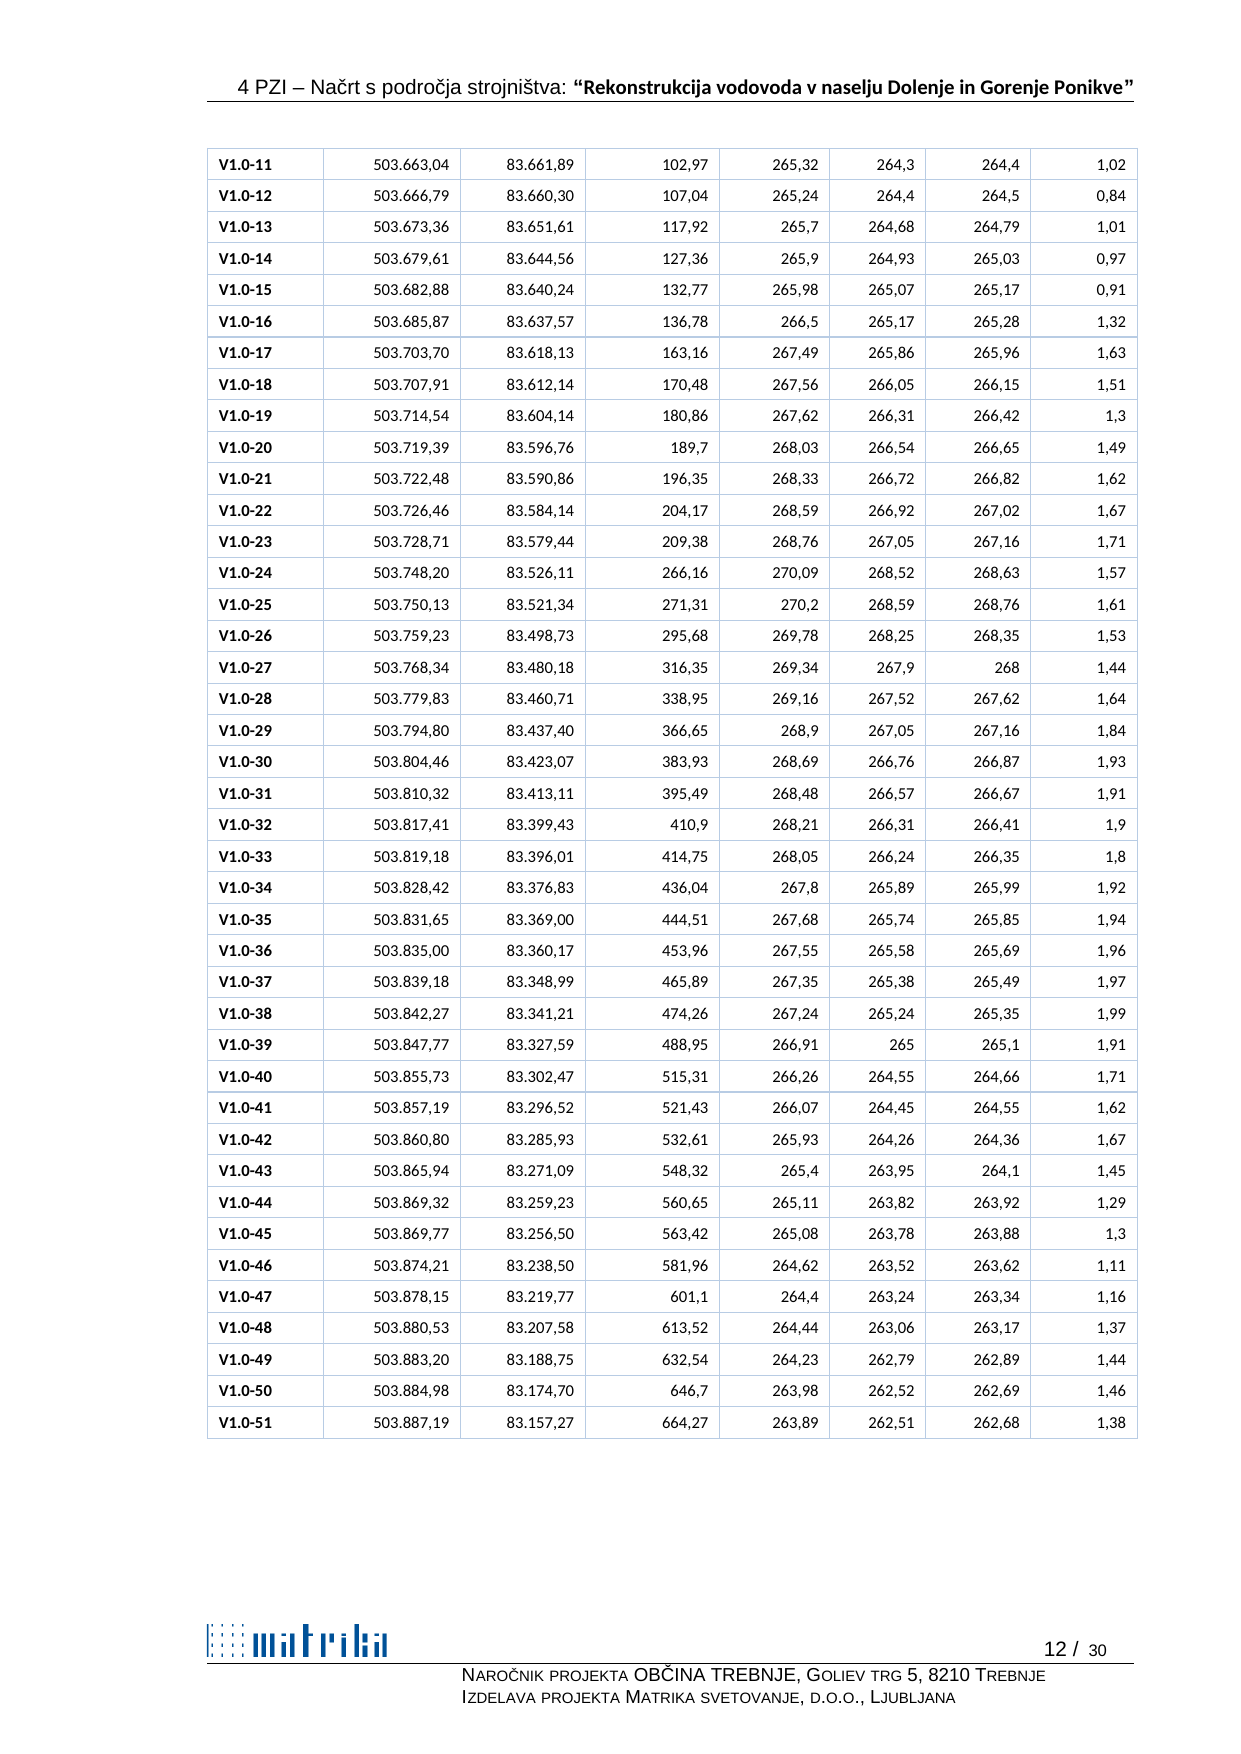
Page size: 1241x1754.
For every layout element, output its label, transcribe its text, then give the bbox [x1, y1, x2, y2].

table_cell 268 [926, 652, 1030, 682]
table_cell 264,45 [830, 1093, 925, 1123]
table_cell 1,32 [1031, 306, 1137, 336]
table_cell 83.590,86 [461, 463, 585, 494]
table_cell 264,93 [830, 243, 925, 273]
table_cell 265,03 [926, 243, 1030, 273]
table_cell 266,35 [926, 841, 1030, 871]
table_cell 265,85 [926, 904, 1030, 934]
table_cell 265,58 [830, 935, 925, 966]
table_cell V1.0-16 [208, 306, 323, 336]
table_cell 269,34 [720, 652, 829, 682]
table_cell 503.869,32 [324, 1187, 460, 1217]
table_cell 265 [830, 1030, 925, 1060]
table_cell V1.0-12 [208, 180, 323, 211]
table_cell 263,89 [720, 1407, 829, 1437]
table_cell 1,46 [1031, 1376, 1137, 1406]
table_cell 267,68 [720, 904, 829, 934]
table_cell 266,16 [586, 558, 719, 588]
table_cell 262,51 [830, 1407, 925, 1437]
table_cell 268,48 [720, 778, 829, 808]
table_cell 83.637,57 [461, 306, 585, 336]
table_cell 395,49 [586, 778, 719, 808]
table_cell 83.348,99 [461, 967, 585, 997]
table_cell 383,93 [586, 746, 719, 777]
table_cell V1.0-15 [208, 275, 323, 305]
table_cell 268,35 [926, 621, 1030, 651]
table_cell V1.0-41 [208, 1093, 323, 1123]
table_cell 263,92 [926, 1187, 1030, 1217]
table_cell 1,02 [1031, 149, 1137, 179]
table_cell 266,24 [830, 841, 925, 871]
table_cell 503.839,18 [324, 967, 460, 997]
table_cell 265,07 [830, 275, 925, 305]
table_cell 266,76 [830, 746, 925, 777]
table_cell 83.437,40 [461, 715, 585, 745]
table_cell 268,25 [830, 621, 925, 651]
table_cell 83.207,58 [461, 1313, 585, 1343]
table_cell 83.219,77 [461, 1281, 585, 1312]
table_cell 503.884,98 [324, 1376, 460, 1406]
table_cell V1.0-28 [208, 684, 323, 714]
table_cell 266,65 [926, 432, 1030, 462]
table_cell 503.847,77 [324, 1030, 460, 1060]
table_cell V1.0-46 [208, 1250, 323, 1280]
table_cell 83.660,30 [461, 180, 585, 211]
table_cell 83.521,34 [461, 589, 585, 619]
table_cell 0,84 [1031, 180, 1137, 211]
table_cell V1.0-50 [208, 1376, 323, 1406]
table_cell 267,16 [926, 715, 1030, 745]
table_cell 1,38 [1031, 1407, 1137, 1437]
table_cell 503.880,53 [324, 1313, 460, 1343]
table_cell 503.857,19 [324, 1093, 460, 1123]
table_cell 1,71 [1031, 1061, 1137, 1091]
table_cell 265,89 [830, 872, 925, 903]
table_cell 83.498,73 [461, 621, 585, 651]
table_cell 503.794,80 [324, 715, 460, 745]
table_cell 268,76 [720, 526, 829, 557]
table_cell 503.828,42 [324, 872, 460, 903]
table_cell 267,16 [926, 526, 1030, 557]
table_cell 262,79 [830, 1344, 925, 1374]
table_cell V1.0-47 [208, 1281, 323, 1312]
table_cell 263,78 [830, 1218, 925, 1249]
table_cell 209,38 [586, 526, 719, 557]
table_cell 269,78 [720, 621, 829, 651]
table_cell 262,69 [926, 1376, 1030, 1406]
table_cell 1,44 [1031, 652, 1137, 682]
table_cell 271,31 [586, 589, 719, 619]
table_cell V1.0-13 [208, 212, 323, 242]
table_cell 264,4 [720, 1281, 829, 1312]
table_cell 265,9 [720, 243, 829, 273]
table_cell 503.685,87 [324, 306, 460, 336]
table_cell 1,37 [1031, 1313, 1137, 1343]
table_cell 107,04 [586, 180, 719, 211]
table_cell 1,16 [1031, 1281, 1137, 1312]
table_cell V1.0-25 [208, 589, 323, 619]
table_cell 263,06 [830, 1313, 925, 1343]
table_cell 263,17 [926, 1313, 1030, 1343]
table_cell 265,69 [926, 935, 1030, 966]
table_cell V1.0-18 [208, 369, 323, 399]
table_cell 83.612,14 [461, 369, 585, 399]
table_cell 83.644,56 [461, 243, 585, 273]
table_cell 264,4 [926, 149, 1030, 179]
table_cell 180,86 [586, 400, 719, 431]
table_cell 266,15 [926, 369, 1030, 399]
table_cell V1.0-43 [208, 1155, 323, 1186]
table_cell 264,66 [926, 1061, 1030, 1091]
table_cell 83.651,61 [461, 212, 585, 242]
table_cell 264,4 [830, 180, 925, 211]
table_cell 83.618,13 [461, 338, 585, 368]
table_cell 503.842,27 [324, 998, 460, 1028]
table_cell 83.174,70 [461, 1376, 585, 1406]
table_cell 266,72 [830, 463, 925, 494]
table_cell 267,24 [720, 998, 829, 1028]
table_cell 83.399,43 [461, 809, 585, 840]
table_cell 453,96 [586, 935, 719, 966]
table_cell 1,29 [1031, 1187, 1137, 1217]
table_cell 263,98 [720, 1376, 829, 1406]
table_cell 83.579,44 [461, 526, 585, 557]
table_cell 267,02 [926, 495, 1030, 525]
table_cell 265,35 [926, 998, 1030, 1028]
table_cell 503.819,18 [324, 841, 460, 871]
table_cell V1.0-42 [208, 1124, 323, 1154]
table_cell 265,99 [926, 872, 1030, 903]
table_cell 266,57 [830, 778, 925, 808]
table_cell 268,33 [720, 463, 829, 494]
table_cell 503.682,88 [324, 275, 460, 305]
table_cell 265,96 [926, 338, 1030, 368]
table_cell 1,53 [1031, 621, 1137, 651]
table_cell 266,31 [830, 400, 925, 431]
table_cell 117,92 [586, 212, 719, 242]
table_cell V1.0-27 [208, 652, 323, 682]
table_cell 83.296,52 [461, 1093, 585, 1123]
table_cell 503.883,20 [324, 1344, 460, 1374]
table_cell 1,62 [1031, 463, 1137, 494]
table_cell 265,17 [926, 275, 1030, 305]
table_cell 265,24 [830, 998, 925, 1028]
table_cell 268,03 [720, 432, 829, 462]
table_cell 1,45 [1031, 1155, 1137, 1186]
table_cell 83.188,75 [461, 1344, 585, 1374]
table_cell 503.726,46 [324, 495, 460, 525]
table_cell 268,76 [926, 589, 1030, 619]
table_cell 266,5 [720, 306, 829, 336]
table_cell 265,86 [830, 338, 925, 368]
table_cell 503.860,80 [324, 1124, 460, 1154]
table_cell 1,91 [1031, 1030, 1137, 1060]
table_cell 265,93 [720, 1124, 829, 1154]
table_cell 581,96 [586, 1250, 719, 1280]
table_cell 83.360,17 [461, 935, 585, 966]
table_cell 1,97 [1031, 967, 1137, 997]
table_cell 563,42 [586, 1218, 719, 1249]
table_cell 265,38 [830, 967, 925, 997]
table_cell 268,52 [830, 558, 925, 588]
table_cell 266,92 [830, 495, 925, 525]
table_cell 503.874,21 [324, 1250, 460, 1280]
table_cell 83.369,00 [461, 904, 585, 934]
table_cell V1.0-40 [208, 1061, 323, 1091]
table_cell 1,49 [1031, 432, 1137, 462]
table_cell 268,05 [720, 841, 829, 871]
table_cell 1,63 [1031, 338, 1137, 368]
table_cell 189,7 [586, 432, 719, 462]
table_cell 264,23 [720, 1344, 829, 1374]
table_cell 266,41 [926, 809, 1030, 840]
table_cell V1.0-29 [208, 715, 323, 745]
table_cell 266,87 [926, 746, 1030, 777]
table_cell 265,08 [720, 1218, 829, 1249]
table_cell 268,59 [830, 589, 925, 619]
table_cell 268,9 [720, 715, 829, 745]
table_cell 267,52 [830, 684, 925, 714]
table_cell 503.666,79 [324, 180, 460, 211]
table_cell 503.703,70 [324, 338, 460, 368]
table_cell 83.396,01 [461, 841, 585, 871]
table_cell 465,89 [586, 967, 719, 997]
table_cell 83.480,18 [461, 652, 585, 682]
table_cell 266,54 [830, 432, 925, 462]
table_cell V1.0-45 [208, 1218, 323, 1249]
table_cell 503.714,54 [324, 400, 460, 431]
table_cell 267,55 [720, 935, 829, 966]
table_cell 262,52 [830, 1376, 925, 1406]
table_cell 503.673,36 [324, 212, 460, 242]
table_cell 268,59 [720, 495, 829, 525]
table_cell 102,97 [586, 149, 719, 179]
table_cell 267,62 [926, 684, 1030, 714]
table_cell 83.640,24 [461, 275, 585, 305]
table_cell V1.0-23 [208, 526, 323, 557]
table_cell 503.810,32 [324, 778, 460, 808]
table_cell 414,75 [586, 841, 719, 871]
table_cell 503.835,00 [324, 935, 460, 966]
table_cell 263,82 [830, 1187, 925, 1217]
table_cell 83.271,09 [461, 1155, 585, 1186]
table_cell 83.596,76 [461, 432, 585, 462]
table_cell 1,51 [1031, 369, 1137, 399]
table_cell 83.526,11 [461, 558, 585, 588]
table_cell 267,56 [720, 369, 829, 399]
table_cell 265,49 [926, 967, 1030, 997]
table_cell 1,01 [1031, 212, 1137, 242]
table_cell V1.0-19 [208, 400, 323, 431]
table_cell 0,97 [1031, 243, 1137, 273]
table_cell 515,31 [586, 1061, 719, 1091]
table_cell 1,84 [1031, 715, 1137, 745]
table_cell 503.663,04 [324, 149, 460, 179]
table_cell 1,62 [1031, 1093, 1137, 1123]
table_cell 83.238,50 [461, 1250, 585, 1280]
table_cell 83.256,50 [461, 1218, 585, 1249]
table_cell 1,64 [1031, 684, 1137, 714]
table_cell 83.302,47 [461, 1061, 585, 1091]
table_cell V1.0-17 [208, 338, 323, 368]
table_cell V1.0-24 [208, 558, 323, 588]
table_cell 83.423,07 [461, 746, 585, 777]
table_cell 503.679,61 [324, 243, 460, 273]
table_cell 266,26 [720, 1061, 829, 1091]
table_cell 646,7 [586, 1376, 719, 1406]
table_cell 83.460,71 [461, 684, 585, 714]
table_cell 1,8 [1031, 841, 1137, 871]
table_cell 267,05 [830, 715, 925, 745]
table_cell 503.869,77 [324, 1218, 460, 1249]
table_cell 1,3 [1031, 1218, 1137, 1249]
table_cell 266,07 [720, 1093, 829, 1123]
table_cell V1.0-31 [208, 778, 323, 808]
table_cell V1.0-51 [208, 1407, 323, 1437]
table_cell 1,99 [1031, 998, 1137, 1028]
table_cell 664,27 [586, 1407, 719, 1437]
table_cell V1.0-14 [208, 243, 323, 273]
table_cell 1,57 [1031, 558, 1137, 588]
table_cell 265,4 [720, 1155, 829, 1186]
table_cell 264,1 [926, 1155, 1030, 1186]
table_cell 83.285,93 [461, 1124, 585, 1154]
table_cell 265,28 [926, 306, 1030, 336]
picture [206, 1624, 387, 1657]
table_cell 264,26 [830, 1124, 925, 1154]
table_cell 266,82 [926, 463, 1030, 494]
table_cell 1,11 [1031, 1250, 1137, 1280]
table_cell 503.817,41 [324, 809, 460, 840]
table_cell 632,54 [586, 1344, 719, 1374]
table_cell 265,24 [720, 180, 829, 211]
table_cell 83.376,83 [461, 872, 585, 903]
table_cell 264,5 [926, 180, 1030, 211]
table_cell 410,9 [586, 809, 719, 840]
table_cell 266,91 [720, 1030, 829, 1060]
table_cell V1.0-34 [208, 872, 323, 903]
table_cell 521,43 [586, 1093, 719, 1123]
table_cell 263,34 [926, 1281, 1030, 1312]
table_cell 503.878,15 [324, 1281, 460, 1312]
table_cell 267,05 [830, 526, 925, 557]
table_cell 503.719,39 [324, 432, 460, 462]
table_cell V1.0-44 [208, 1187, 323, 1217]
table_cell 265,11 [720, 1187, 829, 1217]
table_cell 503.768,34 [324, 652, 460, 682]
table_cell 1,91 [1031, 778, 1137, 808]
table_cell 366,65 [586, 715, 719, 745]
table_cell 204,17 [586, 495, 719, 525]
table_cell 503.722,48 [324, 463, 460, 494]
table_cell 503.750,13 [324, 589, 460, 619]
table_cell 268,69 [720, 746, 829, 777]
table_cell 0,91 [1031, 275, 1137, 305]
table_cell V1.0-39 [208, 1030, 323, 1060]
table_cell 83.341,21 [461, 998, 585, 1028]
table_cell 503.865,94 [324, 1155, 460, 1186]
table_cell 270,09 [720, 558, 829, 588]
table_cell V1.0-49 [208, 1344, 323, 1374]
table_cell V1.0-32 [208, 809, 323, 840]
table_cell 136,78 [586, 306, 719, 336]
table_cell 1,96 [1031, 935, 1137, 966]
table_cell 262,89 [926, 1344, 1030, 1374]
table_cell 264,3 [830, 149, 925, 179]
table_cell 267,8 [720, 872, 829, 903]
table_cell 83.661,89 [461, 149, 585, 179]
table_cell 269,16 [720, 684, 829, 714]
table_cell 1,61 [1031, 589, 1137, 619]
table_cell V1.0-38 [208, 998, 323, 1028]
table_cell 532,61 [586, 1124, 719, 1154]
table_cell 1,44 [1031, 1344, 1137, 1374]
table_cell 613,52 [586, 1313, 719, 1343]
table_cell 132,77 [586, 275, 719, 305]
table_cell 263,24 [830, 1281, 925, 1312]
table_cell 264,68 [830, 212, 925, 242]
table_cell 503.759,23 [324, 621, 460, 651]
table_cell 503.748,20 [324, 558, 460, 588]
table_cell 264,55 [926, 1093, 1030, 1123]
table_cell V1.0-30 [208, 746, 323, 777]
table_cell 488,95 [586, 1030, 719, 1060]
table_cell 503.855,73 [324, 1061, 460, 1091]
table_cell 1,3 [1031, 400, 1137, 431]
table_cell 266,05 [830, 369, 925, 399]
table_cell 264,79 [926, 212, 1030, 242]
table_cell 601,1 [586, 1281, 719, 1312]
table_cell 262,68 [926, 1407, 1030, 1437]
table_cell V1.0-37 [208, 967, 323, 997]
table_cell 316,35 [586, 652, 719, 682]
table_cell 444,51 [586, 904, 719, 934]
table_cell V1.0-21 [208, 463, 323, 494]
table_cell 1,67 [1031, 1124, 1137, 1154]
table_cell V1.0-22 [208, 495, 323, 525]
table_cell 265,32 [720, 149, 829, 179]
table_cell 263,95 [830, 1155, 925, 1186]
table_cell 196,35 [586, 463, 719, 494]
table_cell 264,55 [830, 1061, 925, 1091]
table_cell V1.0-33 [208, 841, 323, 871]
table_cell 338,95 [586, 684, 719, 714]
table_cell 264,44 [720, 1313, 829, 1343]
table_cell 1,92 [1031, 872, 1137, 903]
table_cell V1.0-20 [208, 432, 323, 462]
table_cell 268,63 [926, 558, 1030, 588]
table_cell 1,9 [1031, 809, 1137, 840]
table_cell V1.0-48 [208, 1313, 323, 1343]
table_cell 267,35 [720, 967, 829, 997]
table_cell V1.0-36 [208, 935, 323, 966]
table_cell 265,7 [720, 212, 829, 242]
table_cell 83.157,27 [461, 1407, 585, 1437]
table_cell 474,26 [586, 998, 719, 1028]
table_cell 263,88 [926, 1218, 1030, 1249]
table_cell 548,32 [586, 1155, 719, 1186]
table_cell 263,52 [830, 1250, 925, 1280]
table_cell 503.887,19 [324, 1407, 460, 1437]
table_cell 503.728,71 [324, 526, 460, 557]
table_cell 266,67 [926, 778, 1030, 808]
table_cell 436,04 [586, 872, 719, 903]
table_cell V1.0-11 [208, 149, 323, 179]
table_cell V1.0-35 [208, 904, 323, 934]
table_cell 503.779,83 [324, 684, 460, 714]
table_cell 83.584,14 [461, 495, 585, 525]
table_cell 265,74 [830, 904, 925, 934]
table_cell 270,2 [720, 589, 829, 619]
table_cell 266,31 [830, 809, 925, 840]
table_cell 127,36 [586, 243, 719, 273]
table_cell 1,71 [1031, 526, 1137, 557]
table_cell 170,48 [586, 369, 719, 399]
table_cell 163,16 [586, 338, 719, 368]
table_cell 83.259,23 [461, 1187, 585, 1217]
table_cell 265,1 [926, 1030, 1030, 1060]
table_cell 264,62 [720, 1250, 829, 1280]
table_cell 1,67 [1031, 495, 1137, 525]
table_cell 503.707,91 [324, 369, 460, 399]
table_cell 1,93 [1031, 746, 1137, 777]
table_cell V1.0-26 [208, 621, 323, 651]
table_cell 83.327,59 [461, 1030, 585, 1060]
table_cell 265,98 [720, 275, 829, 305]
table_cell 1,94 [1031, 904, 1137, 934]
table_cell 503.804,46 [324, 746, 460, 777]
table_cell 267,9 [830, 652, 925, 682]
table_cell 267,49 [720, 338, 829, 368]
table_cell 267,62 [720, 400, 829, 431]
table_cell 83.604,14 [461, 400, 585, 431]
table_cell 268,21 [720, 809, 829, 840]
table_cell 266,42 [926, 400, 1030, 431]
table_cell 83.413,11 [461, 778, 585, 808]
table_cell 265,17 [830, 306, 925, 336]
table_cell 503.831,65 [324, 904, 460, 934]
table_cell 560,65 [586, 1187, 719, 1217]
table_cell 263,62 [926, 1250, 1030, 1280]
table_cell 295,68 [586, 621, 719, 651]
table_cell 264,36 [926, 1124, 1030, 1154]
